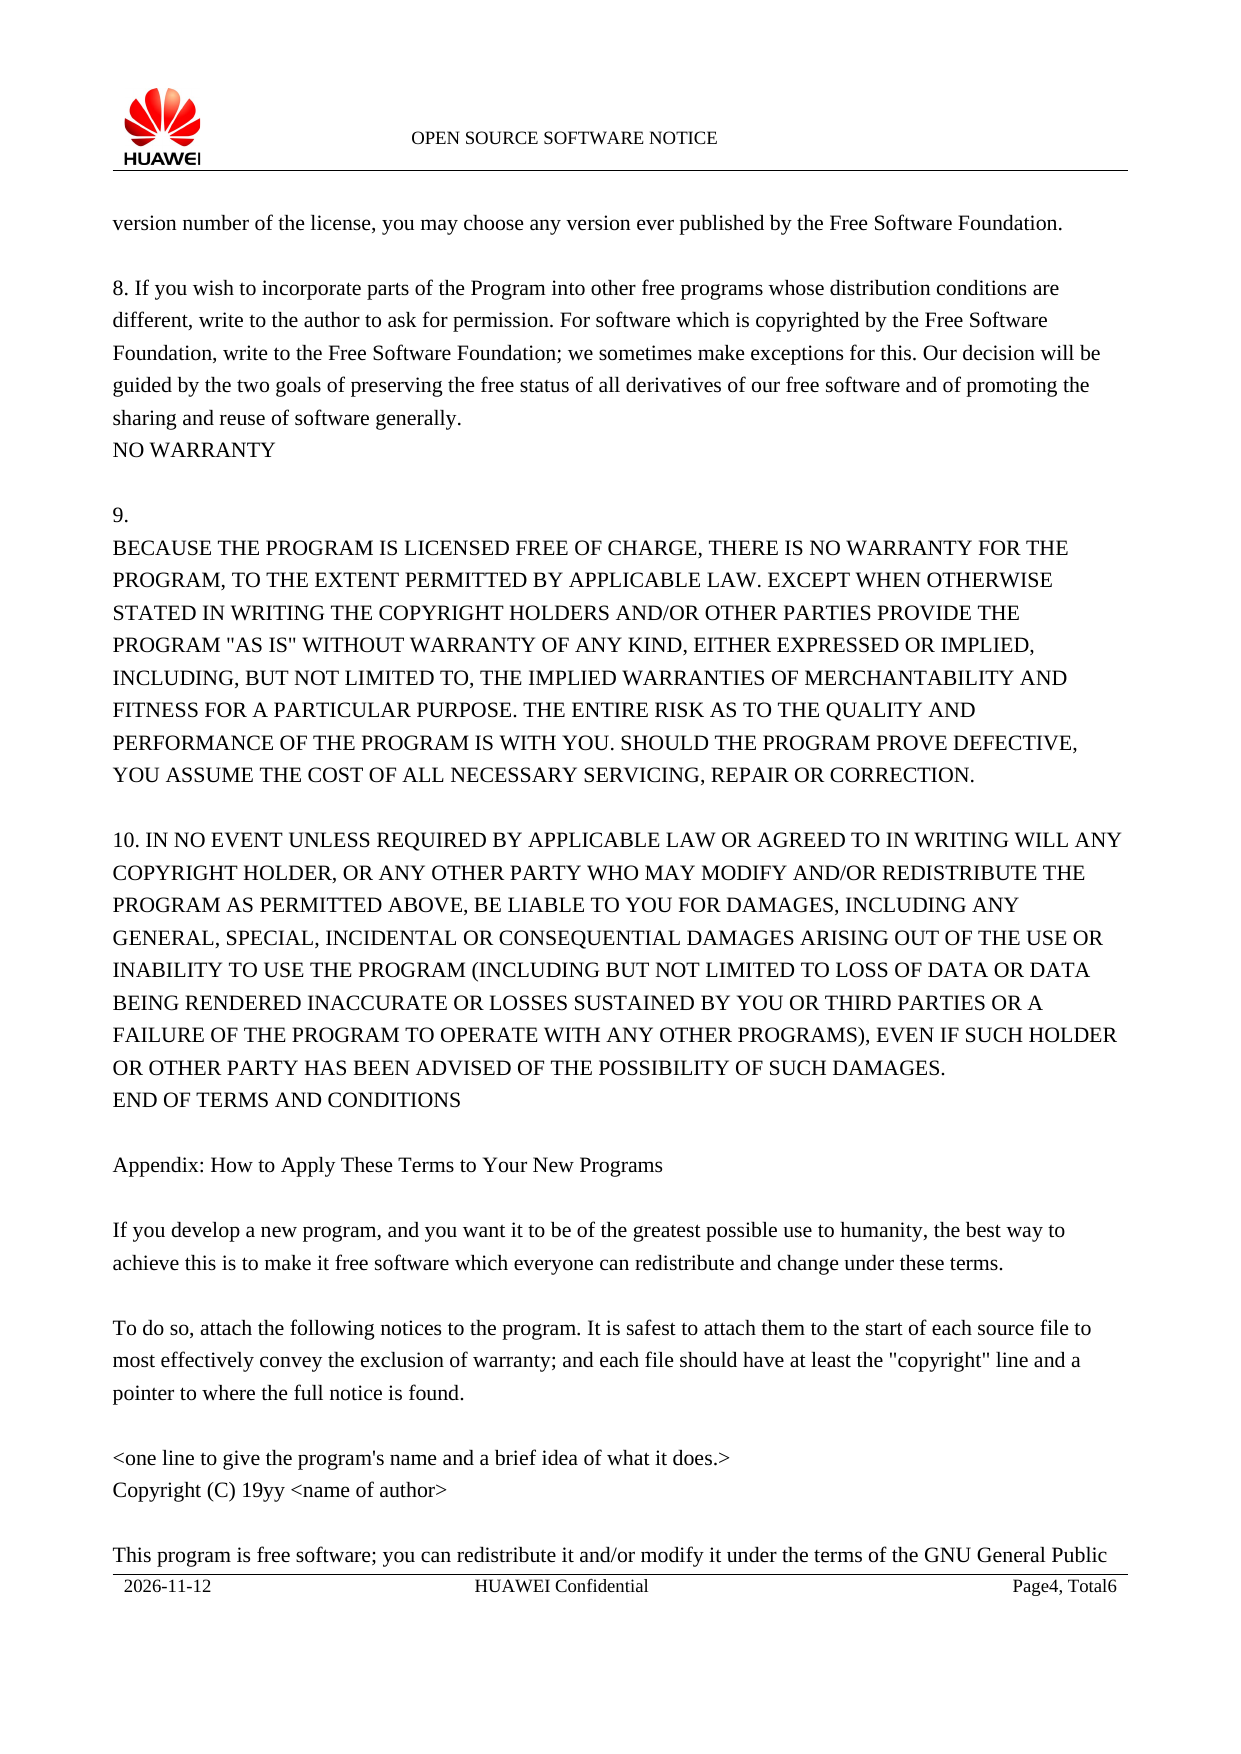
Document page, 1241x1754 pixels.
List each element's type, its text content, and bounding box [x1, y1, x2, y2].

picture [124, 88, 201, 165]
text Appendix: How to Apply These Terms to Your New Programs [112, 1149, 1128, 1181]
text 9. [112, 499, 1128, 531]
text <one line to give the program's name and a brief idea of what it does.> [112, 1441, 1128, 1474]
text 10. IN NO EVENT UNLESS REQUIRED BY APPLICABLE LAW OR AGREED TO IN WRITING WILL ANY COPYRIGHT HOLDER, OR ANY OTHER PARTY WHO MAY MODIFY AND/OR REDISTRIBUTE THE PROGRAM AS PERMITTED ABOVE, BE LIABLE TO YOU FOR DAMAGES, INCLUDING ANY GENERAL, SPECIAL, INCIDENTAL OR CONSEQUENTIAL DAMAGES ARISING OUT OF THE USE OR INABILITY TO USE THE PROGRAM (INCLUDING BUT NOT LIMITED TO LOSS OF DATA OR DATA BEING RENDERED INACCURATE OR LOSSES SUSTAINED BY YOU OR THIRD PARTIES OR A FAILURE OF THE PROGRAM TO OPERATE WITH ANY OTHER PROGRAMS), EVEN IF SUCH HOLDER OR OTHER PARTY HAS BEEN ADVISED OF THE POSSIBILITY OF SUCH DAMAGES. [112, 824, 1128, 1084]
text BECAUSE THE PROGRAM IS LICENSED FREE OF CHARGE, THERE IS NO WARRANTY FOR THE PROGRAM, TO THE EXTENT PERMITTED BY APPLICABLE LAW. EXCEPT WHEN OTHERWISE STATED IN WRITING THE COPYRIGHT HOLDERS AND/OR OTHER PARTIES PROVIDE THE PROGRAM "AS IS" WITHOUT WARRANTY OF ANY KIND, EITHER EXPRESSED OR IMPLIED, INCLUDING, BUT NOT LIMITED TO, THE IMPLIED WARRANTIES OF MERCHANTABILITY AND FITNESS FOR A PARTICULAR PURPOSE. THE ENTIRE RISK AS TO THE QUALITY AND PERFORMANCE OF THE PROGRAM IS WITH YOU. SHOULD THE PROGRAM PROVE DEFECTIVE, YOU ASSUME THE COST OF ALL NECESSARY SERVICING, REPAIR OR CORRECTION. [112, 531, 1128, 791]
text To do so, attach the following notices to the program. It is safest to attach them to the start of each source file to most effectively convey the exclusion of warranty; and each file should have at least the "copyright" line and a pointer to where the full notice is found. [112, 1311, 1128, 1409]
text Copyright (C) 19yy <name of author> [112, 1474, 1128, 1506]
text END OF TERMS AND CONDITIONS [112, 1084, 1128, 1116]
text If you develop a new program, and you want it to be of the greatest possible use to humanity, the best way to achieve this is to make it free software which everyone can redistribute and change under these terms. [112, 1214, 1128, 1279]
text 8. If you wish to incorporate parts of the Program into other free programs whose distribution conditions are different, write to the author to ask for permission. For software which is copyrighted by the Free Software Foundation, write to the Free Software Foundation; we sometimes make exceptions for this. Our decision will be guided by the two goals of preserving the free status of all derivatives of our free software and of promoting the sharing and reuse of software generally. [112, 271, 1128, 434]
text NO WARRANTY [112, 434, 1128, 466]
